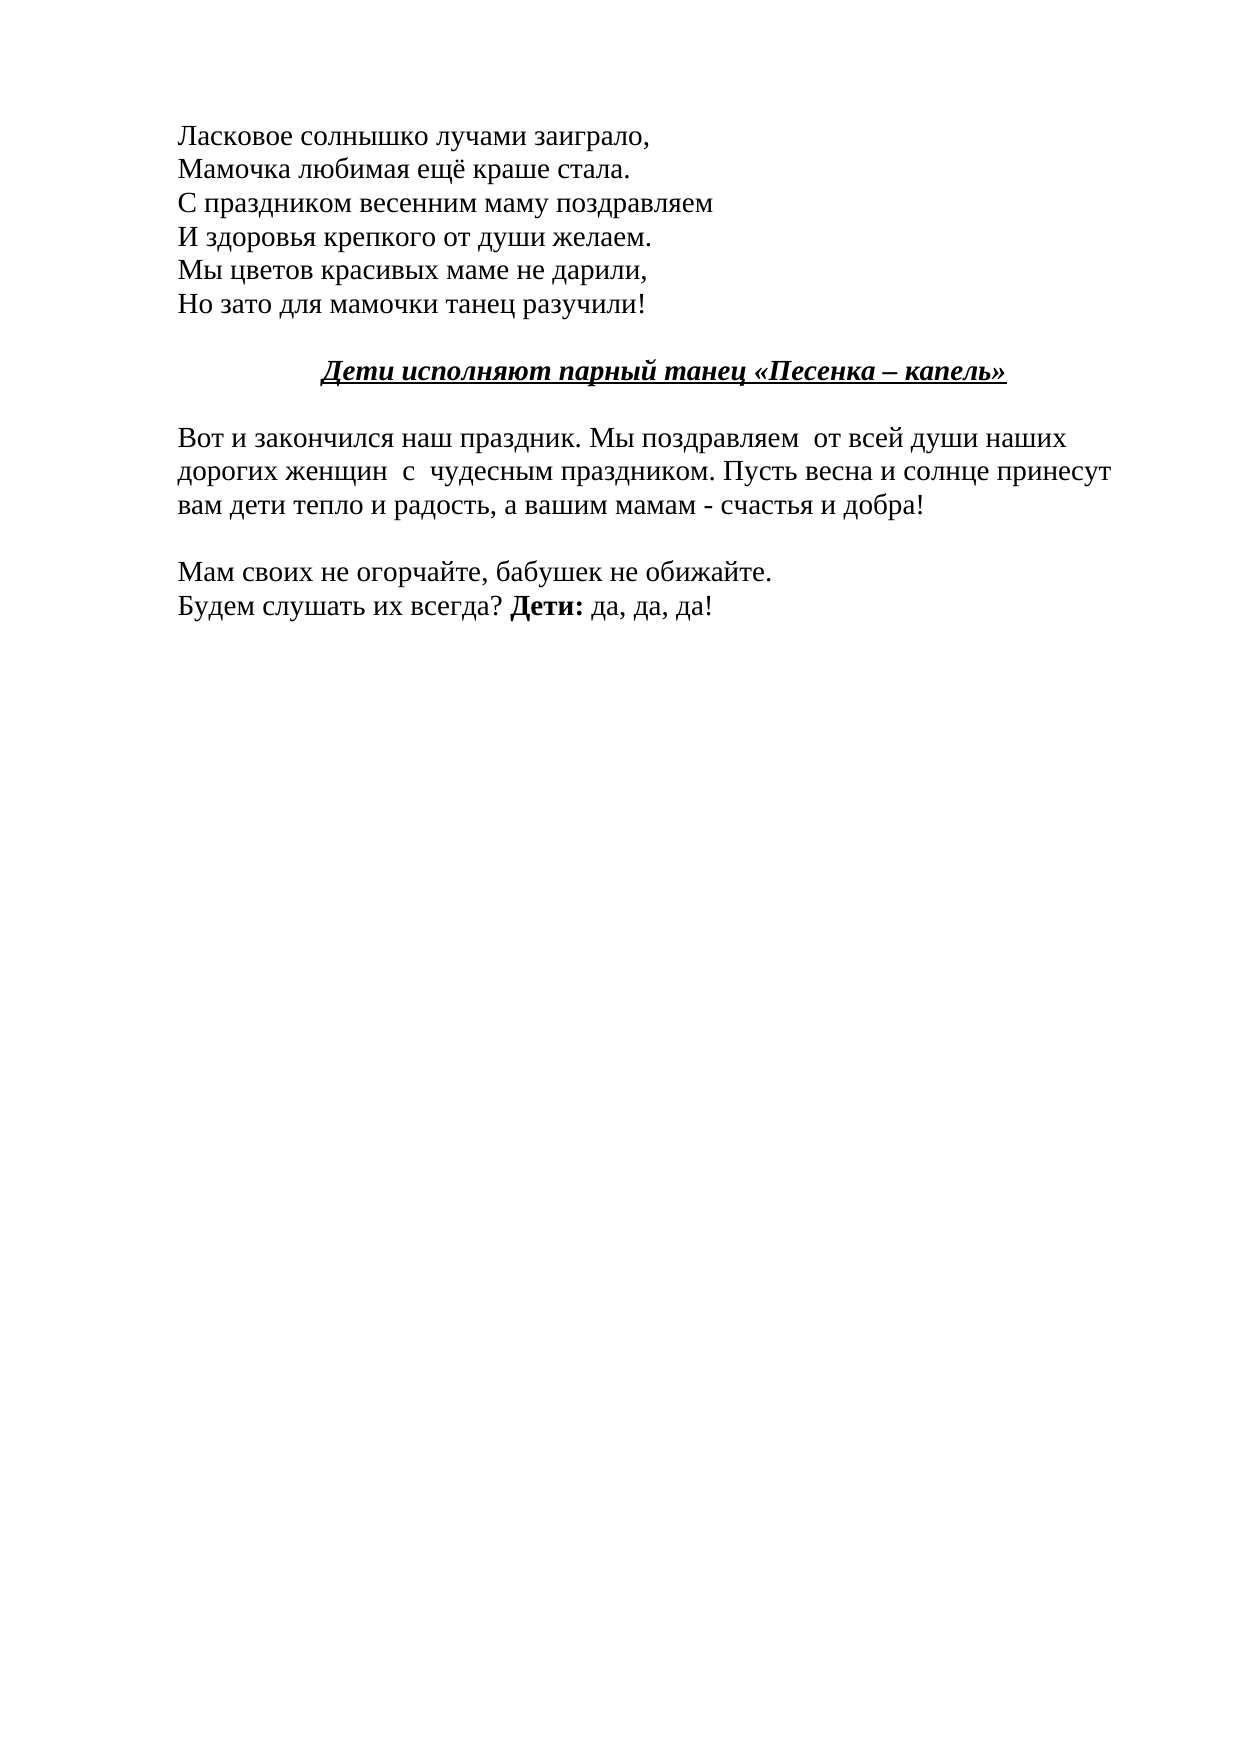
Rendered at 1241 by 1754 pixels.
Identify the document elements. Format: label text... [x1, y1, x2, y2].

text И здоровья крепкого от души желаем. [177, 219, 1152, 252]
text С праздником весенним маму поздравляем [177, 185, 1152, 219]
text Мы цветов красивых маме не дарили, [177, 252, 1152, 286]
text Дети исполняют парный танец «Песенка – капель» [177, 353, 1152, 386]
text Мамочка любимая ещё краше стала. [177, 152, 1152, 185]
text Мам своих не огорчайте, бабушек не обижайте. [177, 554, 1152, 588]
text Вот и закончился наш праздник. Мы поздравляем от всей души наших дорогих женщин с чудесным праздником. Пусть весна и солнце принесут вам дети тепло и радость, а вашим мамам - счастья и добра! [177, 420, 1152, 521]
text Но зато для мамочки танец разучили! [177, 286, 1152, 319]
text Будем слушать их всегда? Дети: да, да, да! [177, 588, 1152, 621]
text Ласковое солнышко лучами заиграло, [177, 118, 1152, 152]
